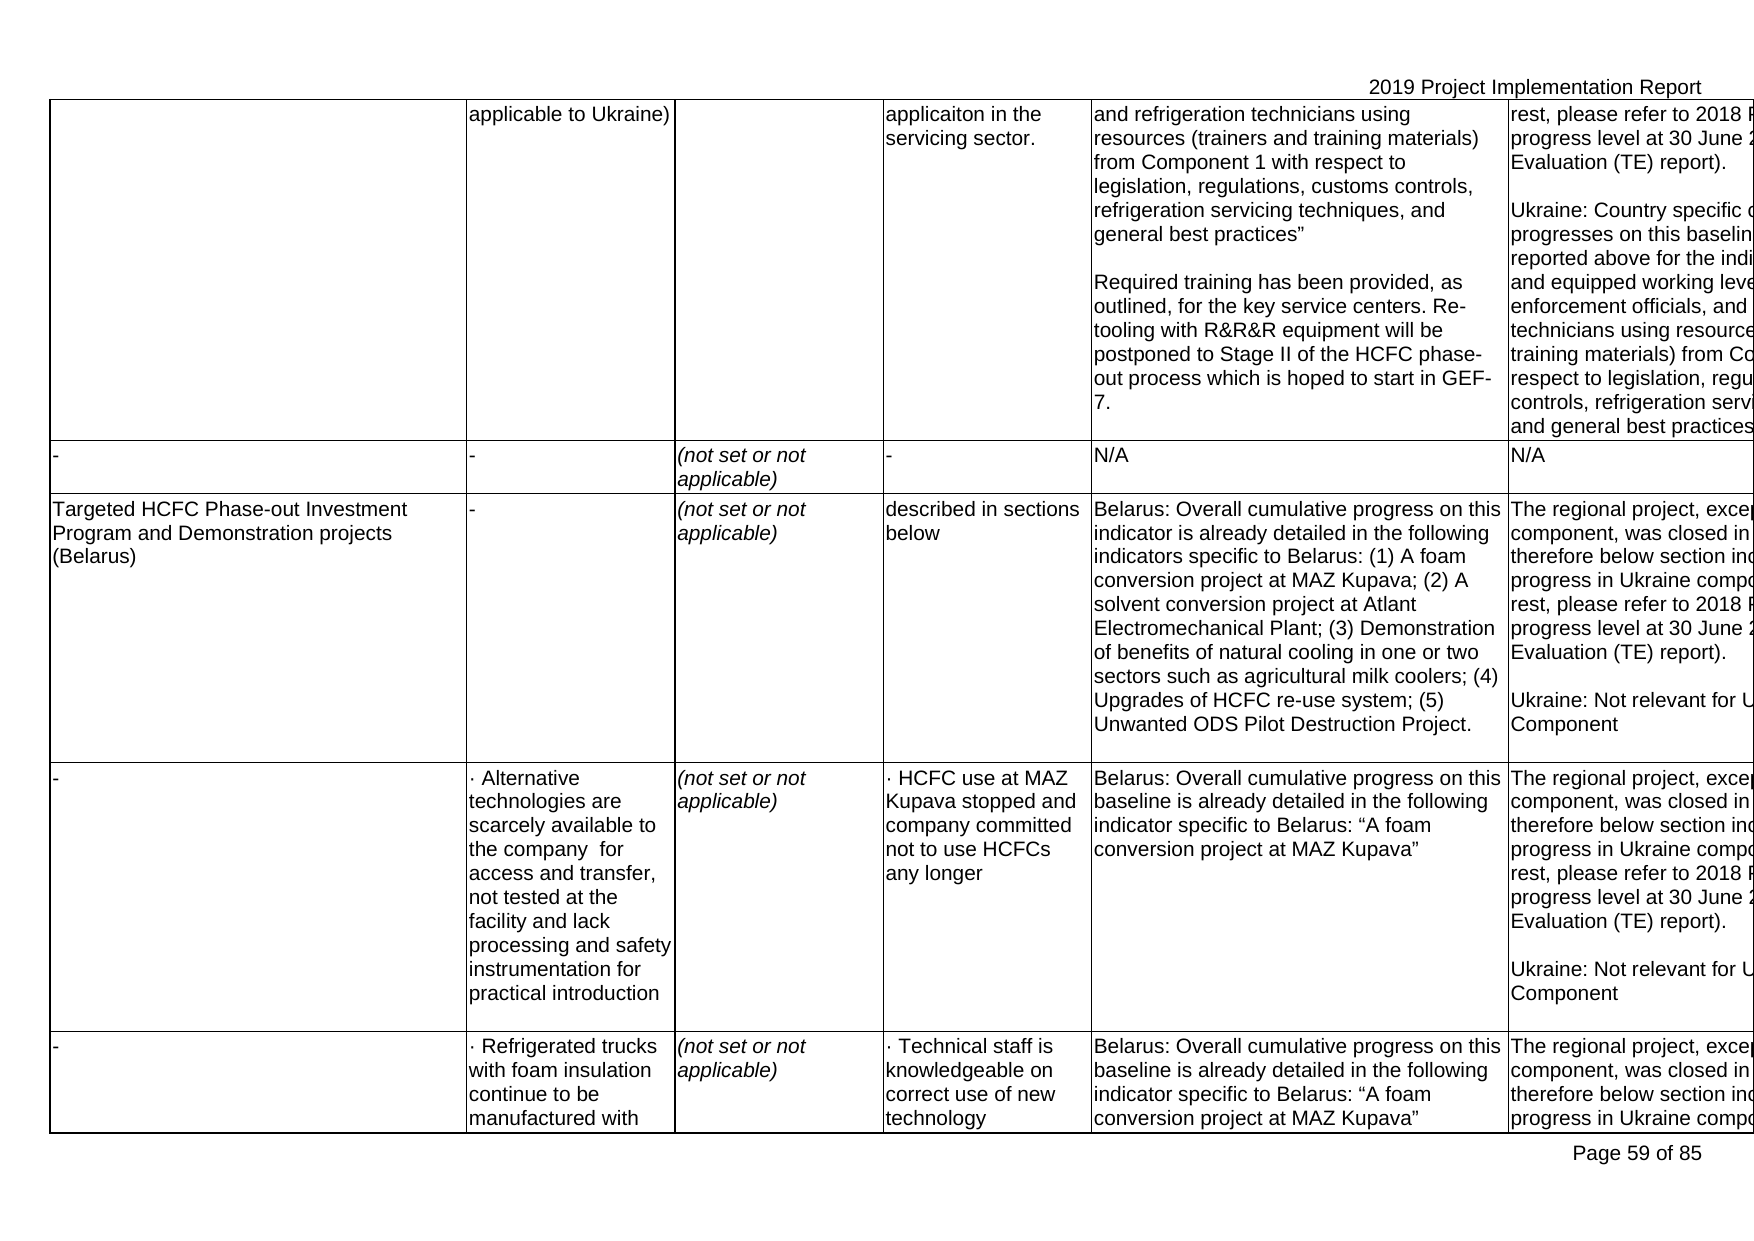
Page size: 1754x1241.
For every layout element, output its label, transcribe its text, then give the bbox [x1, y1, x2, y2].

table_cell - [884, 441, 1091, 493]
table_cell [1509, 100, 1753, 440]
table_cell Targeted HCFC Phase-out Investment Program and Demonstration projects (Belarus) [51, 494, 466, 762]
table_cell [467, 1032, 674, 1132]
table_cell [467, 100, 674, 440]
table_cell - [51, 763, 466, 1031]
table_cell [884, 1032, 1091, 1132]
table_cell - [51, 1032, 466, 1132]
table_cell - [51, 441, 466, 493]
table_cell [676, 1032, 883, 1132]
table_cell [676, 100, 883, 440]
table_cell - [51, 100, 466, 440]
table_cell · HCFC use at MAZ Kupava stopped and company committed not to use HCFCs any longer [884, 763, 1091, 1031]
table_cell N/A [1509, 441, 1753, 493]
table_cell - [467, 494, 674, 762]
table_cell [1509, 1032, 1753, 1132]
table_cell (not set or not applicable) [676, 763, 883, 1031]
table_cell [884, 100, 1091, 440]
table_cell - [467, 441, 674, 493]
table_cell described in sections below [884, 494, 1091, 762]
table_cell (not set or not applicable) [676, 494, 883, 762]
table_cell (not set or not applicable) [676, 441, 883, 493]
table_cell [1092, 100, 1508, 440]
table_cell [1092, 1032, 1508, 1132]
table_cell Belarus: Overall cumulative progress on this indicator is already detailed in the following indicators specific to Belarus: (1) A foam conversion project at MAZ Kupava; (2) A solvent conversion project at Atlant Electromechanical Plant; (3) Demonstration of benefits of natural cooling in one or two sectors such as agricultural milk coolers; (4) Upgrades of HCFC re-use system; (5) Unwanted ODS Pilot Destruction Project. [1092, 494, 1508, 762]
table_cell N/A [1092, 441, 1508, 493]
